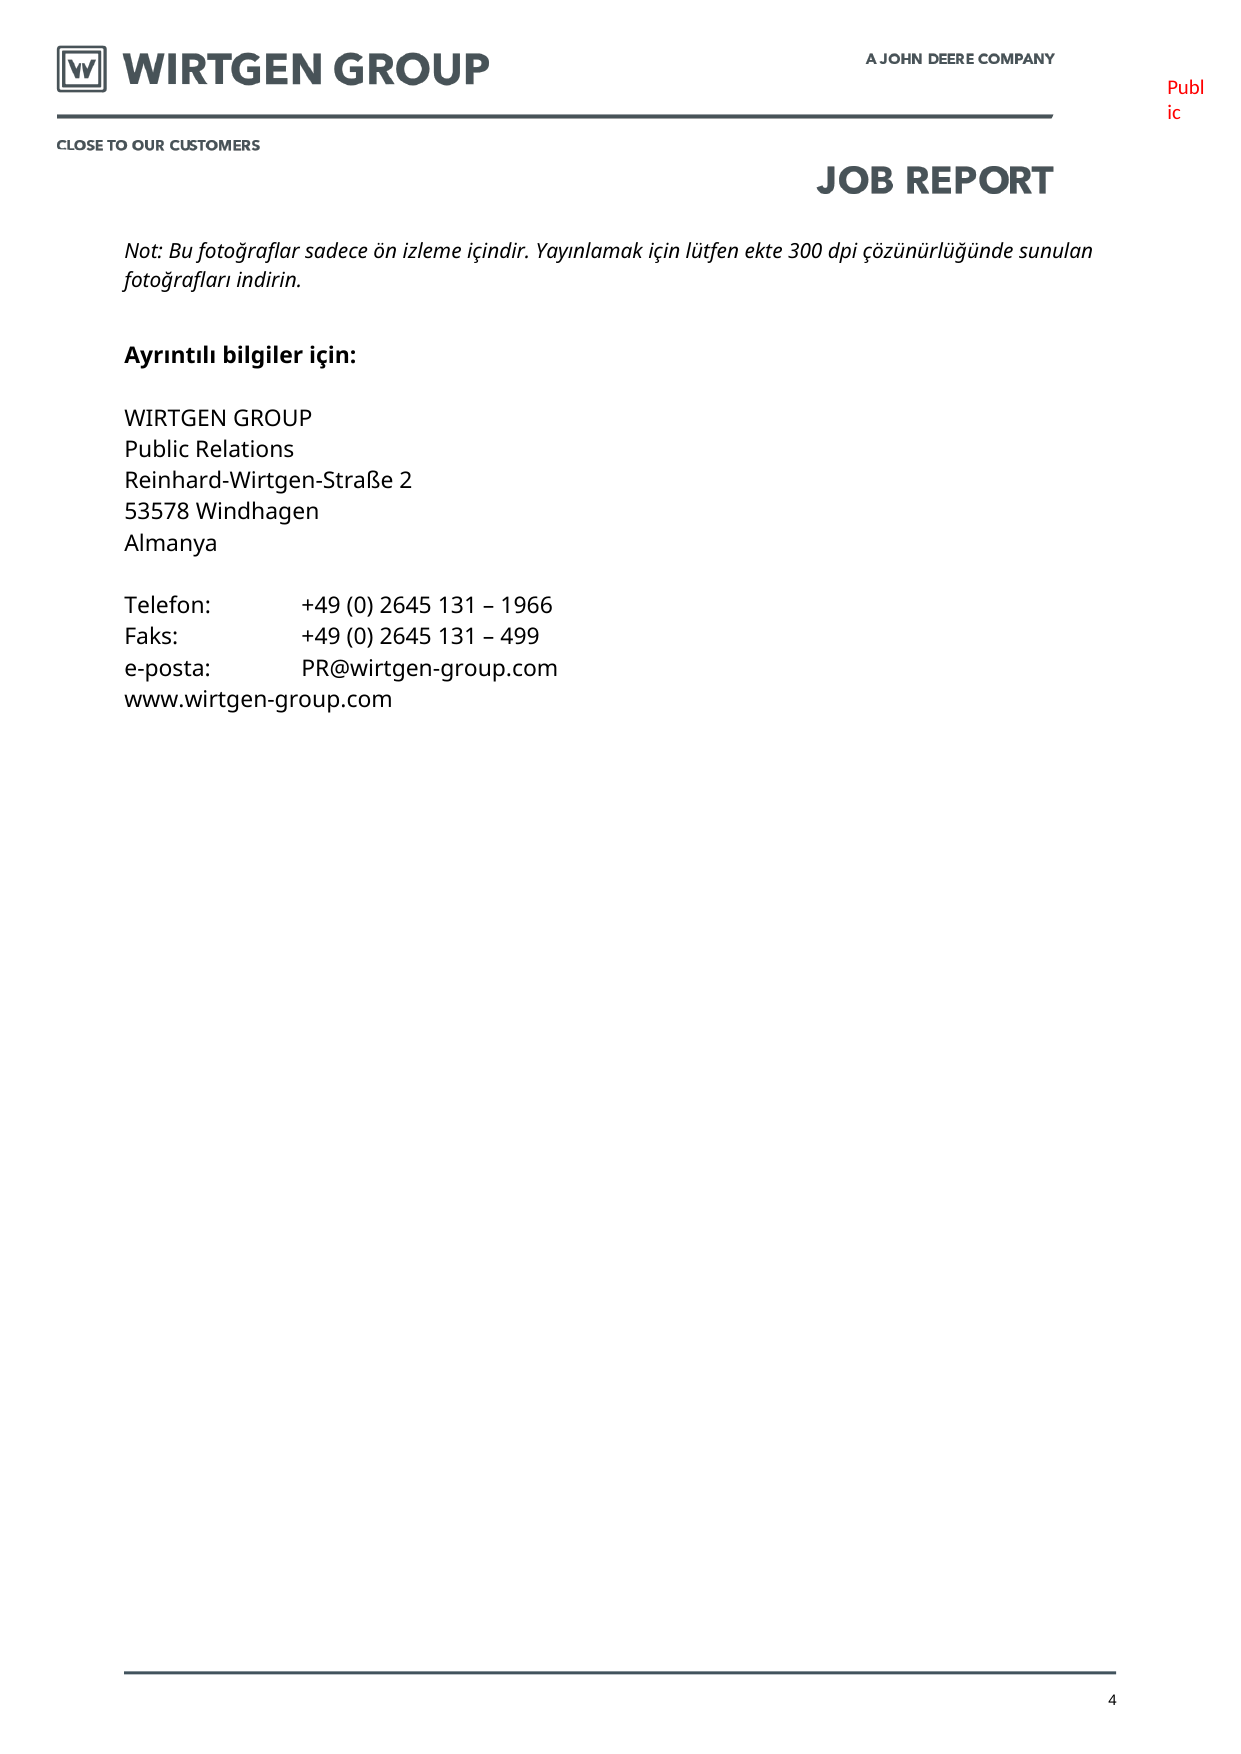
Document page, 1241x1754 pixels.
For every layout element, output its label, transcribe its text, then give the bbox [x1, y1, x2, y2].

text WIRTGEN GROUP [124, 401, 1116, 433]
text Faks: +49 (0) 2645 131 – 499 [124, 620, 1116, 651]
picture [53, 45, 1062, 196]
text 53578 Windhagen [124, 495, 1116, 526]
text Public Relations [124, 433, 1116, 464]
text Telefon: +49 (0) 2645 131 – 1966 [124, 589, 1116, 620]
text e-posta: PR@wirtgen-group.com [124, 651, 1116, 683]
text Reinhard-Wirtgen-Straße 2 [124, 464, 1116, 495]
text Ayrıntılı bilgiler için: [124, 339, 1116, 370]
text www.wirtgen-group.com [124, 683, 1116, 714]
text Not: Bu fotoğraflar sadece ön izleme içindir. Yayınlamak için lütfen ekte 300 dpi çözünürlüğünde sunulan fotoğrafları indirin. [124, 236, 1116, 293]
text Almanya [124, 526, 1116, 558]
